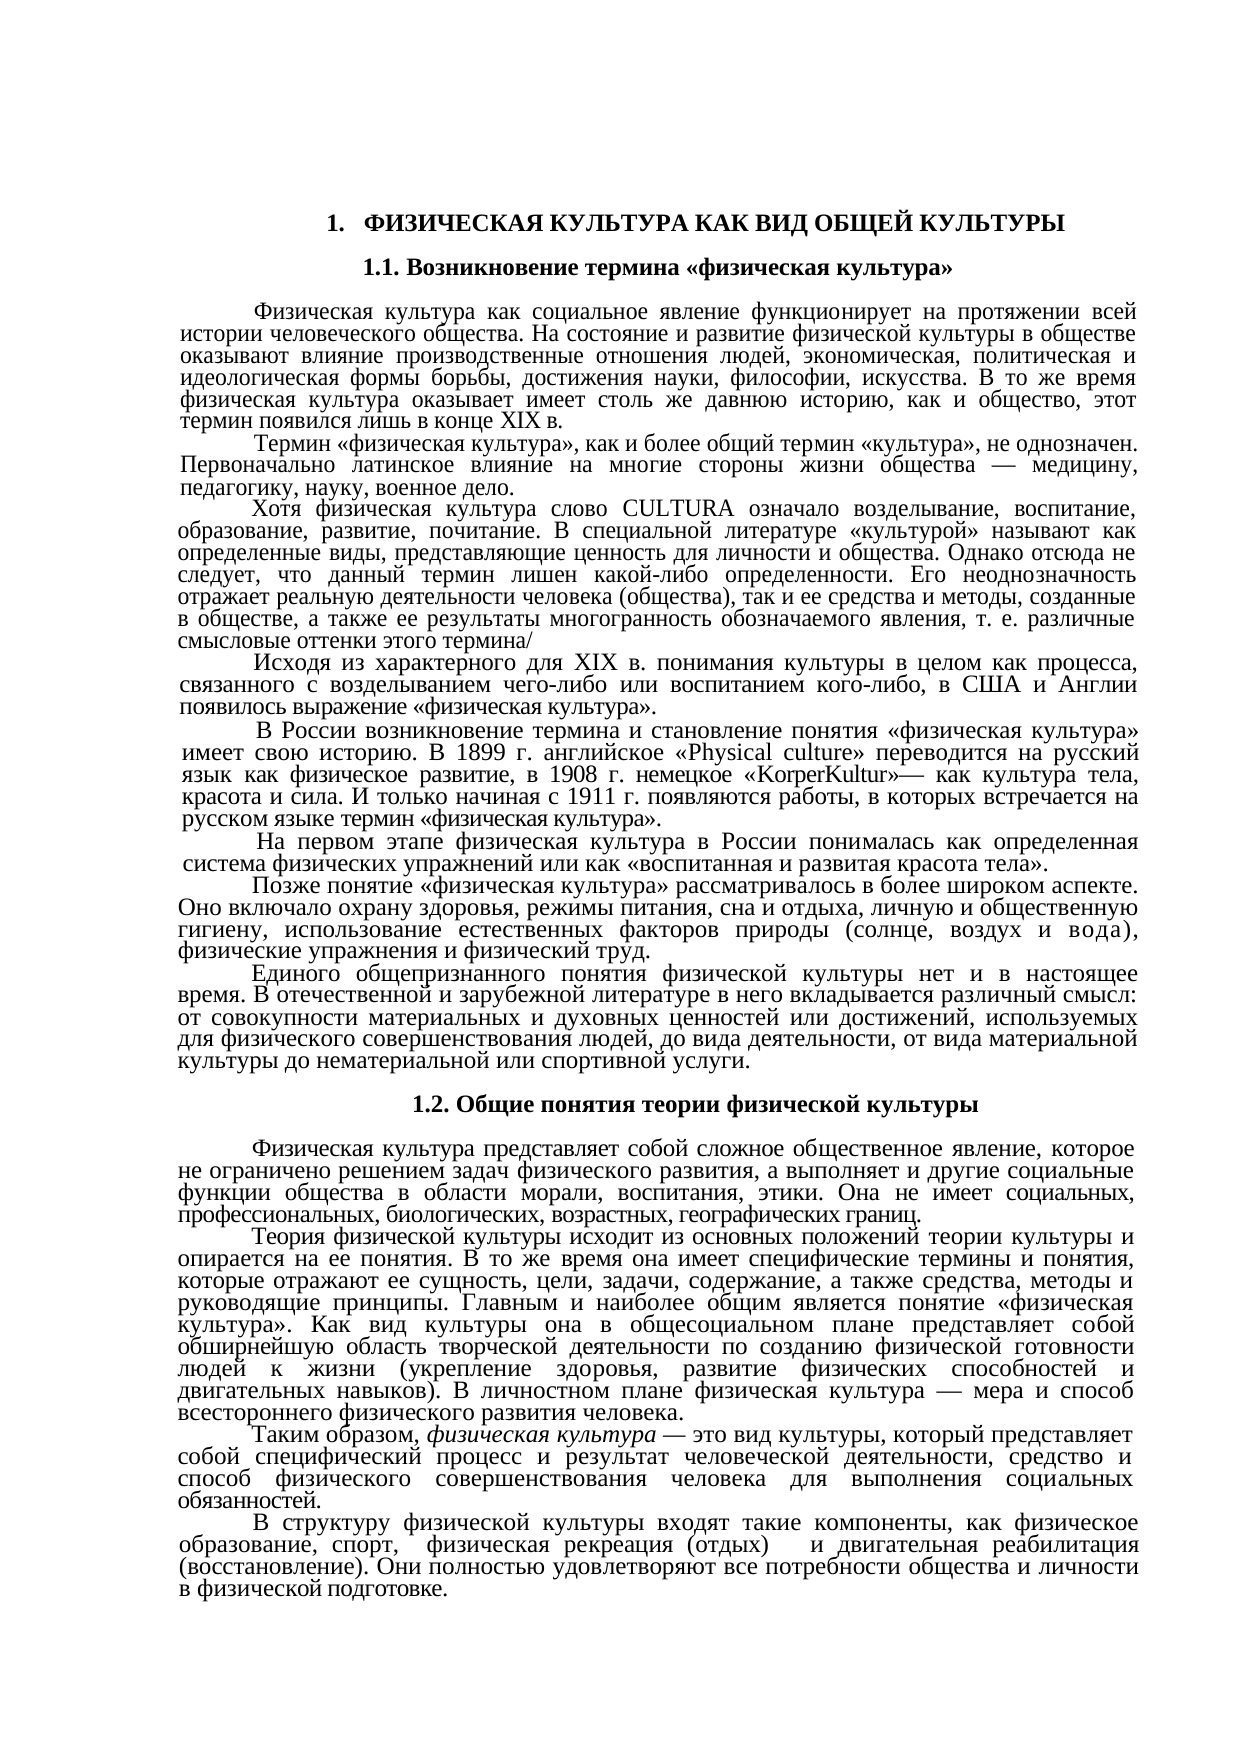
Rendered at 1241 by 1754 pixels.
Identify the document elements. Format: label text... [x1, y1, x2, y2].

text Позже понятие «физическая культура» рассматривалось в более широком аспекте. Оно включало охрану здоровья, режимы питания, сна и отдыха, личную и общественную гигиену, использование естественных факторов природы (солнце, воздух и вода), физические упражнения и физический труд. [178, 876, 1139, 963]
text На первом этапе физическая культура в России понималась как определенная система физических упражнений или как «воспитанная и развитая красота тела». [182, 832, 1138, 876]
text Физическая культура как социальное явление функционирует на протяжении всей истории человеческого общества. На состояние и развитие физической культуры в обществе оказывают влияние производственные отношения людей, экономическая, политическая и идеологическая формы борьбы, достижения науки, философии, искусства. В то же время физическая культура оказывает имеет столь же давнюю историю, как и общество, этот термин появился лишь в конце XIX в. [180, 302, 1137, 433]
list ФИЗИЧЕСКАЯ КУЛЬТУРА КАК ВИД ОБЩЕЙ КУЛЬТУРЫ [252, 214, 1138, 236]
list Возникновение термина «физическая культура» [708, 258, 1138, 279]
text Теория физической культуры исходит из основных положений теории культуры и опирается на ее понятия. В то же время она имеет специфические термины и понятия, которые отражают ее сущность, цели, задачи, содержание, а также средства, методы и руководящие принципы. Главным и наиболее общим является понятие «физическая культура». Как вид культуры она в общесоциальном плане представляет собой обширнейшую область творческой деятельности по созданию физической готовности людей к жизни (укрепление здоровья, развитие физических способностей и двигательных навыков). В личностном плане физическая культура — мера и способ всестороннего физического развития человека. [177, 1227, 1135, 1425]
list Общие понятия теории физической культуры [736, 1095, 1138, 1117]
text Термин «физическая культура», как и более общий термин «культура», не однозначен. Первоначально латинское влияние на многие стороны жизни общества — медицину, педагогику, науку, военное дело. [180, 433, 1139, 499]
text Физическая культура представляет собой сложное общественное явление, которое не ограничено решением задач физического развития, а выполняет и другие социальные функции общества в области морали, воспитания, этики. Она не имеет социальных, профессиональных, биологических, возрастных, географических границ. [178, 1139, 1135, 1227]
text В структуру физической культуры входят такие компоненты, как физическое образование, спорт, физическая рекреация (отдых) и двигательная реабилитация (восстановление). Они полностью удовлетворяют все потребности общества и личности в физической подготовке. [179, 1513, 1140, 1601]
text Исходя из характерного для XIX в. понимания культуры в целом как процесса, связанного с возделыванием чего-либо или воспитанием кого-либо, в США и Англии появилось выражение «физическая культура». [179, 653, 1138, 719]
text Хотя физическая культура слово CULTURA означало возделывание, воспитание, образование, развитие, почитание. В специальной литературе «культурой» называют как определенные виды, представляющие ценность для личности и общества. Однако отсюда не следует, что данный термин лишен какой-либо определенности. Его неоднозначность отражает реальную деятельности человека (общества), так и ее средства и методы, созданные в обществе, а также ее результаты многогранность обозначаемого явления, т. е. различные смысловые оттенки этого термина/ [177, 499, 1136, 653]
list Возникновение термина «физическая культура» [177, 258, 705, 279]
text Таким образом, физическая культура — это вид культуры, который представляет собой специфический процесс и результат человеческой деятельности, средство и способ физического совершенствования человека для выполнения социальных обязанностей. [177, 1425, 1133, 1513]
text В России возникновение термина и становление понятия «физическая культура» имеет свою историю. В 1899 г. английское «Physical culture» переводится на русский язык как физическое развитие, в 1908 г. немецкое «KorperKultur»— как культура тела, красота и сила. И только начиная с 1911 г. появляются работы, в которых встречается на русском языке термин «физическая культура». [182, 721, 1139, 831]
text Единого общепризнанного понятия физической культуры нет и в настоящее время. В отечественной и зарубежной литературе в него вкладывается различный смысл: от совокупности материальных и духовных ценностей или достижений, используемых для физического совершенствования людей, до вида деятельности, от вида материальной культуры до нематериальной или спортивной услуги. [177, 963, 1138, 1073]
list Общие понятия теории физической культуры [252, 1095, 733, 1117]
